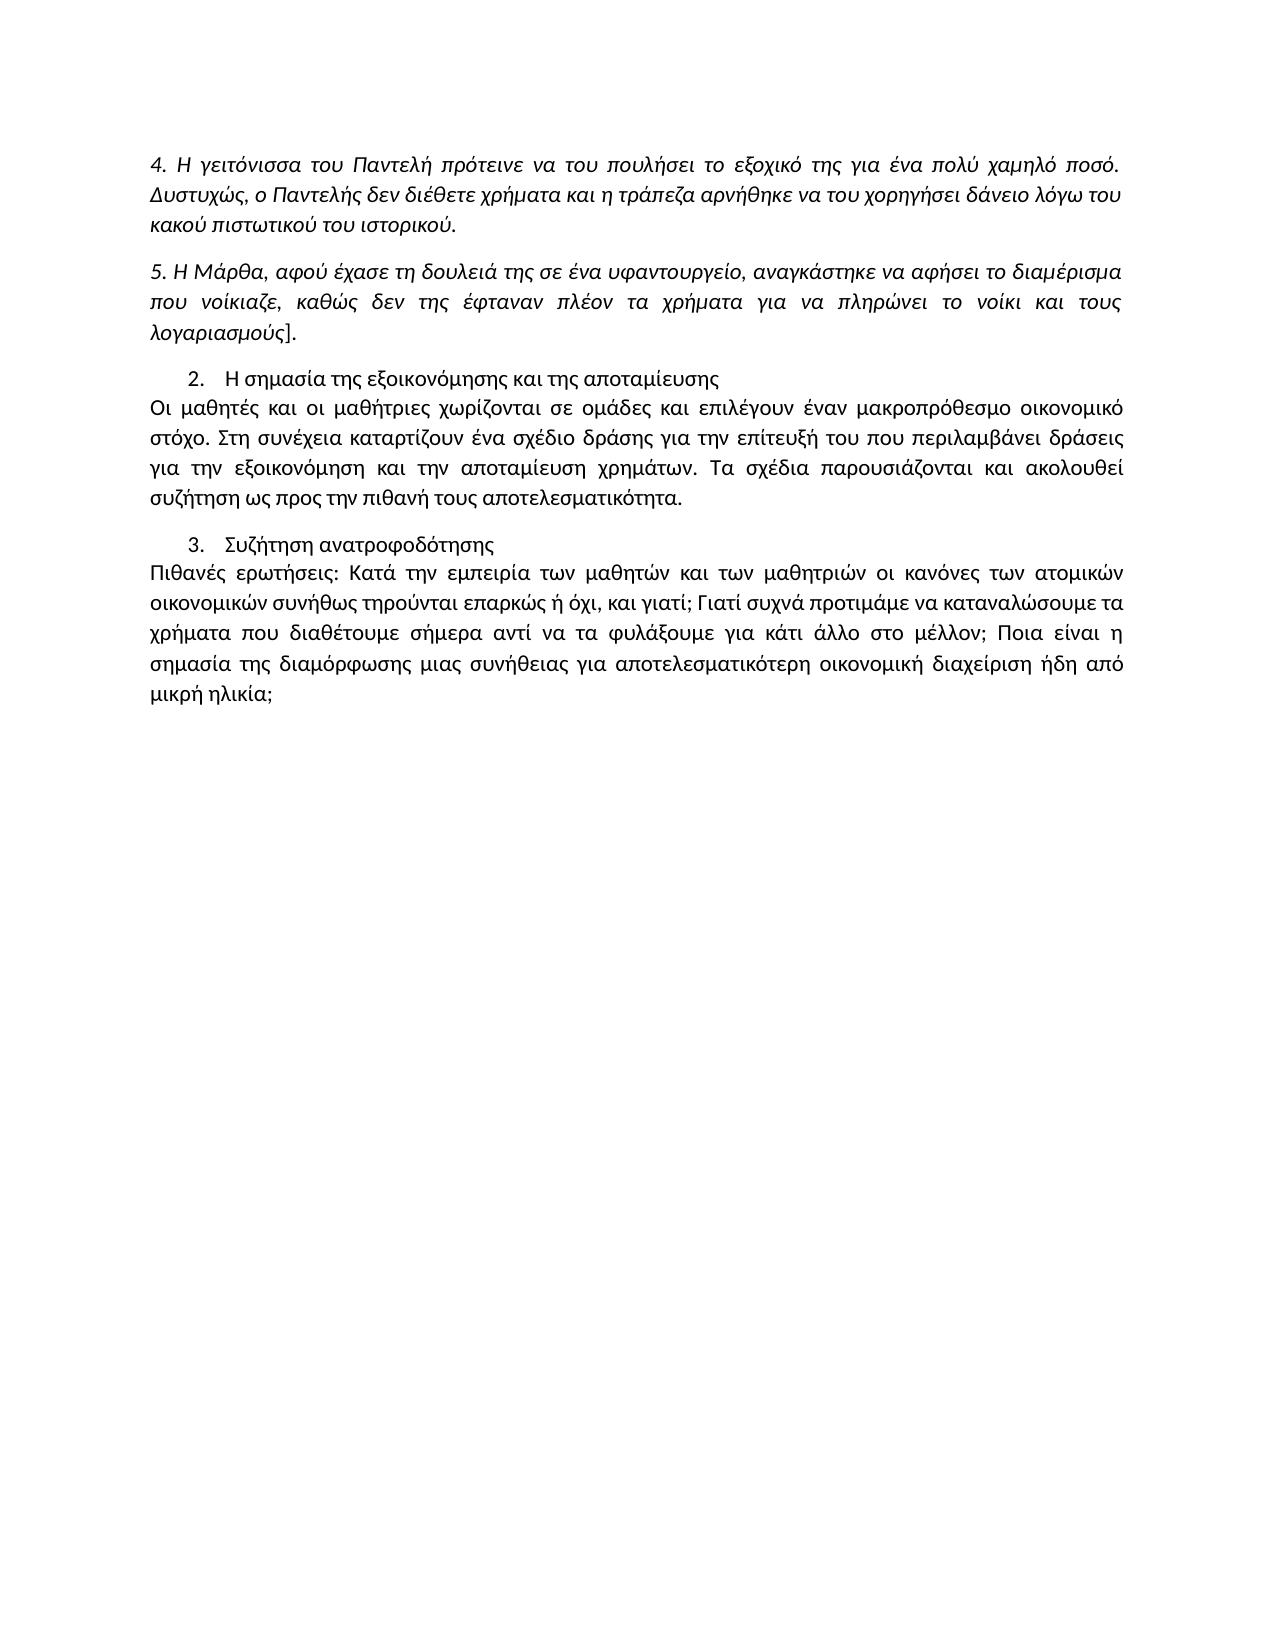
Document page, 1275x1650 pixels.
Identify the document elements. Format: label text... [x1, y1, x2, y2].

text 5. Η Μάρθα, αφού έχασε τη δουλειά της σε ένα υφαντουργείο, αναγκάστηκε να αφήσει το διαμέρισμα που νοίκιαζε, καθώς δεν της έφταναν πλέον τα χρήματα για να πληρώνει το νοίκι και τους λογαριασμούς]. [150, 257, 1125, 346]
text Πιθανές ερωτήσεις: Κατά την εμπειρία των μαθητών και των μαθητριών οι κανόνες των ατομικών οικονομικών συνήθως τηρούνται επαρκώς ή όχι, και γιατί; Γιατί συχνά προτιμάμε να καταναλώσουμε τα χρήματα που διαθέτουμε σήμερα αντί να τα φυλάξουμε για κάτι άλλο στο μέλλον; Ποια είναι η σημασία της διαμόρφωσης μιας συνήθειας για αποτελεσματικότερη οικονομική διαχείριση ήδη από μικρή ηλικία; [150, 558, 1125, 707]
text 4. Η γειτόνισσα του Παντελή πρότεινε να του πουλήσει το εξοχικό της για ένα πολύ χαμηλό ποσό. Δυστυχώς, ο Παντελής δεν διέθετε χρήματα και η τράπεζα αρνήθηκε να του χορηγήσει δάνειο λόγω του κακού πιστωτικού του ιστορικού. [150, 150, 1125, 238]
list Συζήτηση ανατροφοδότησης [187, 530, 1125, 558]
text Οι μαθητές και οι μαθήτριες χωρίζονται σε ομάδες και επιλέγουν έναν μακροπρόθεσμο οικονομικό στόχο. Στη συνέχεια καταρτίζουν ένα σχέδιο δράσης για την επίτευξή του που περιλαμβάνει δράσεις για την εξοικονόμηση και την αποταμίευση χρημάτων. Τα σχέδια παρουσιάζονται και ακολουθεί συζήτηση ως προς την πιθανή τους αποτελεσματικότητα. [150, 393, 1125, 511]
list Η σημασία της εξοικονόμησης και της αποταμίευσης [187, 364, 1125, 393]
